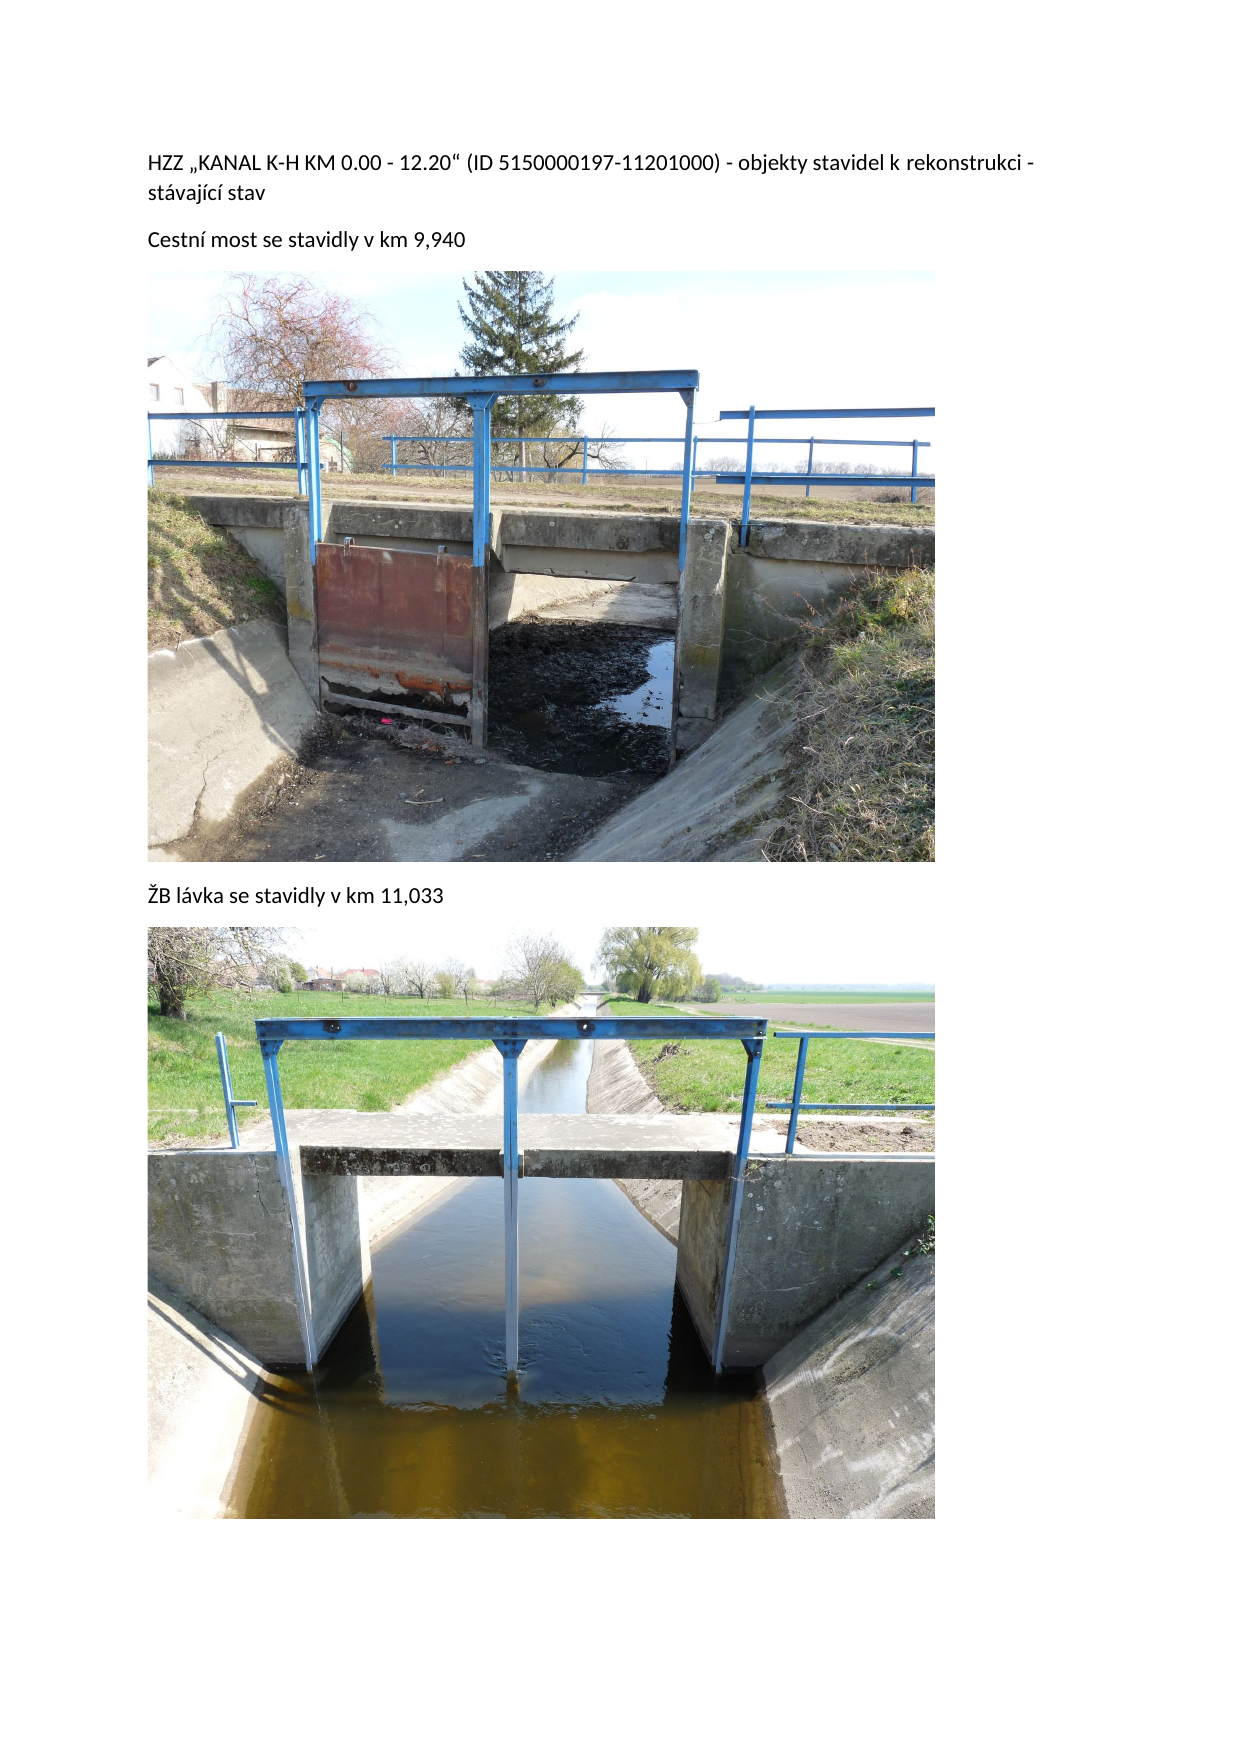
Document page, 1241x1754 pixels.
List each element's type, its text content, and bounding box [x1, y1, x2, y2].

text HZZ „KANAL K-H KM 0.00 - 12.20“ (ID 5150000197-11201000) - objekty stavidel k rekonstrukci - stávající stav [148, 148, 1093, 206]
text ŽB lávka se stavidly v km 11,033 [148, 881, 1093, 909]
text Cestní most se stavidly v km 9,940 [148, 225, 1093, 253]
picture [147, 271, 935, 862]
picture [147, 927, 935, 1519]
